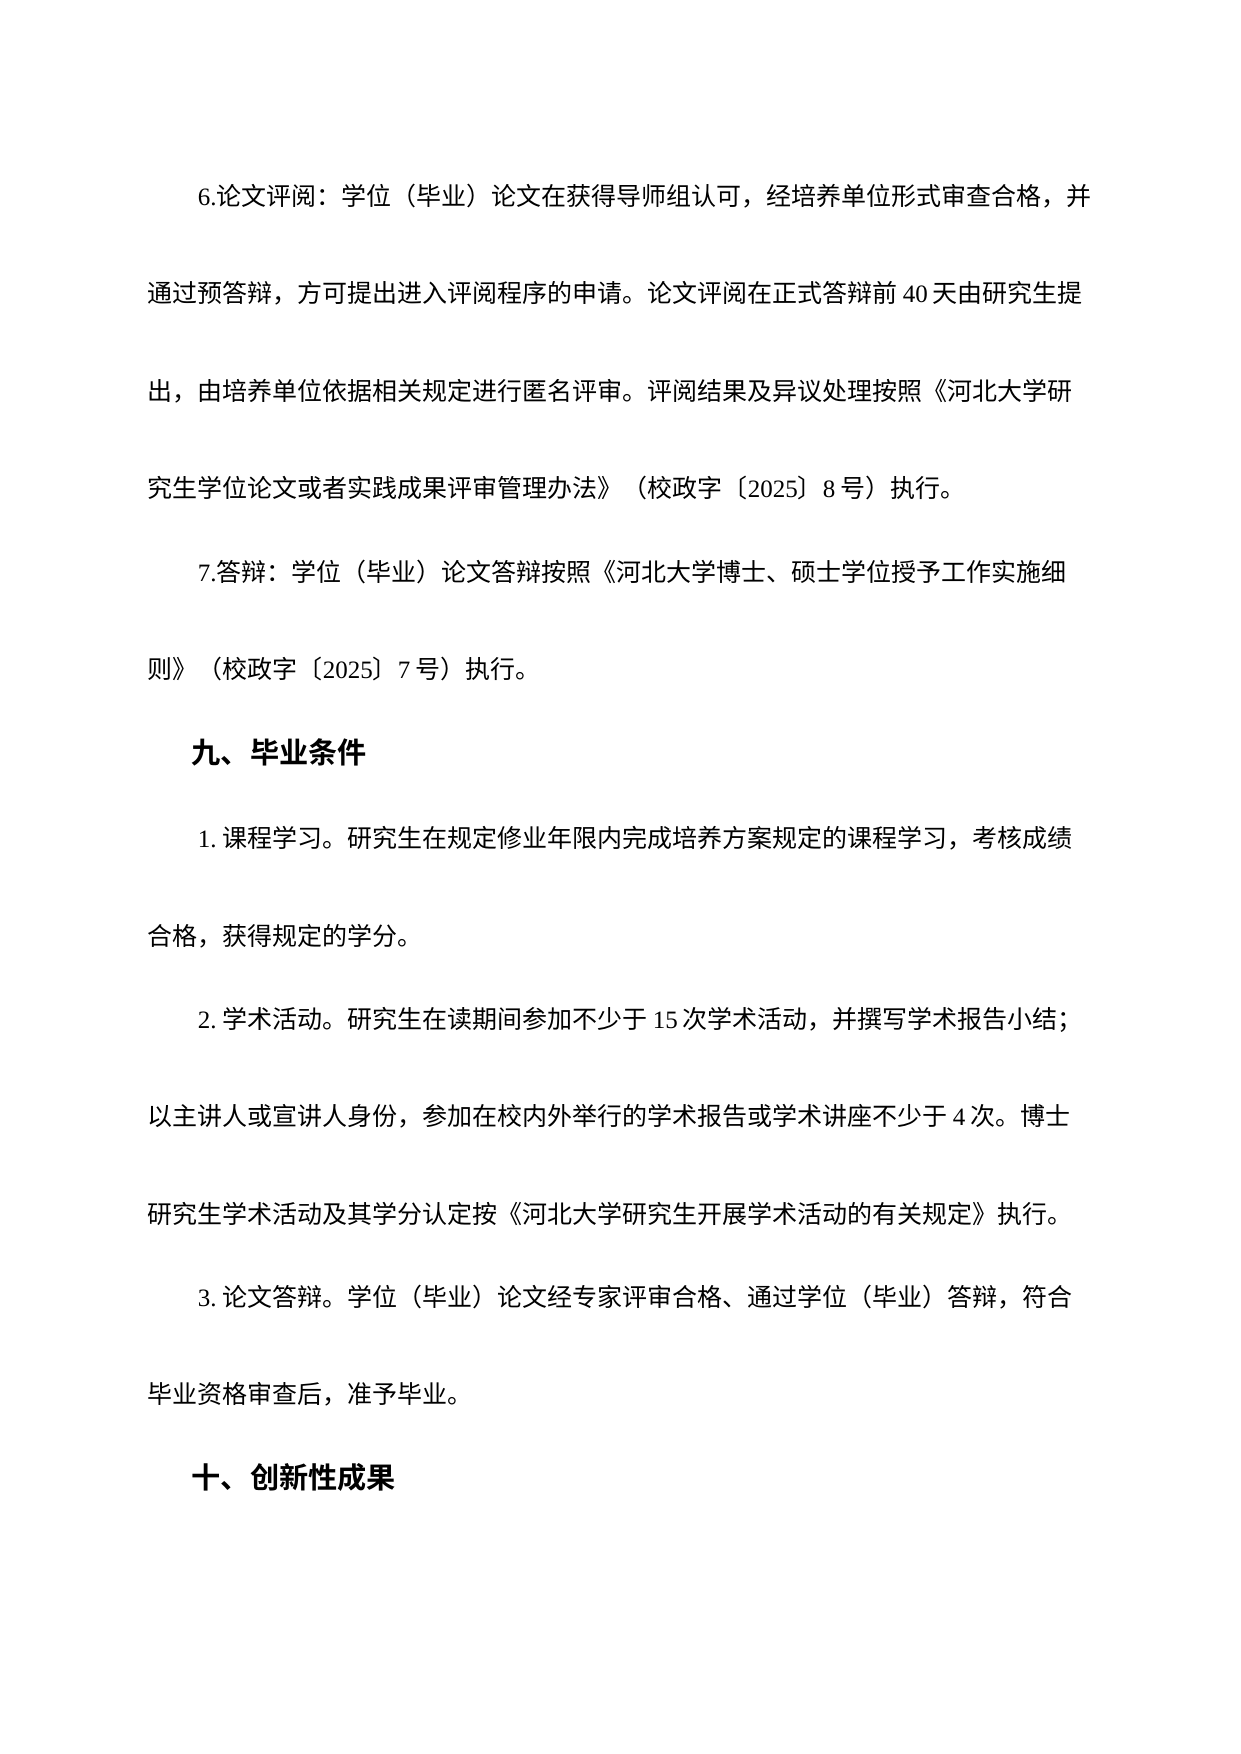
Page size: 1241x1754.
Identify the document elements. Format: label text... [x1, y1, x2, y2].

list 创新性成果 [148, 1444, 1092, 1509]
text 2. 学术活动。研究生在读期间参加不少于15次学术活动，并撰写学术报告小结；以主讲人或宣讲人身份，参加在校内外举行的学术报告或学术讲座不少于4次。博士研究生学术活动及其学分认定按《河北大学研究生开展学术活动的有关规定》执行。 [148, 985, 1092, 1245]
text 7.答辩：学位（毕业）论文答辩按照《河北大学博士、硕士学位授予工作实施细则》（校政字〔2025〕7号）执行。 [148, 538, 1092, 700]
text 1. 课程学习。研究生在规定修业年限内完成培养方案规定的课程学习，考核成绩合格，获得规定的学分。 [148, 804, 1092, 967]
text 6.论文评阅：学位（毕业）论文在获得导师组认可，经培养单位形式审查合格，并通过预答辩，方可提出进入评阅程序的申请。论文评阅在正式答辩前40天由研究生提出，由培养单位依据相关规定进行匿名评审。评阅结果及异议处理按照《河北大学研究生学位论文或者实践成果评审管理办法》（校政字〔2025〕8号）执行。 [148, 162, 1092, 519]
text 3. 论文答辩。学位（毕业）论文经专家评审合格、通过学位（毕业）答辩，符合毕业资格审查后，准予毕业。 [148, 1263, 1092, 1426]
list 毕业条件 [148, 718, 1092, 783]
